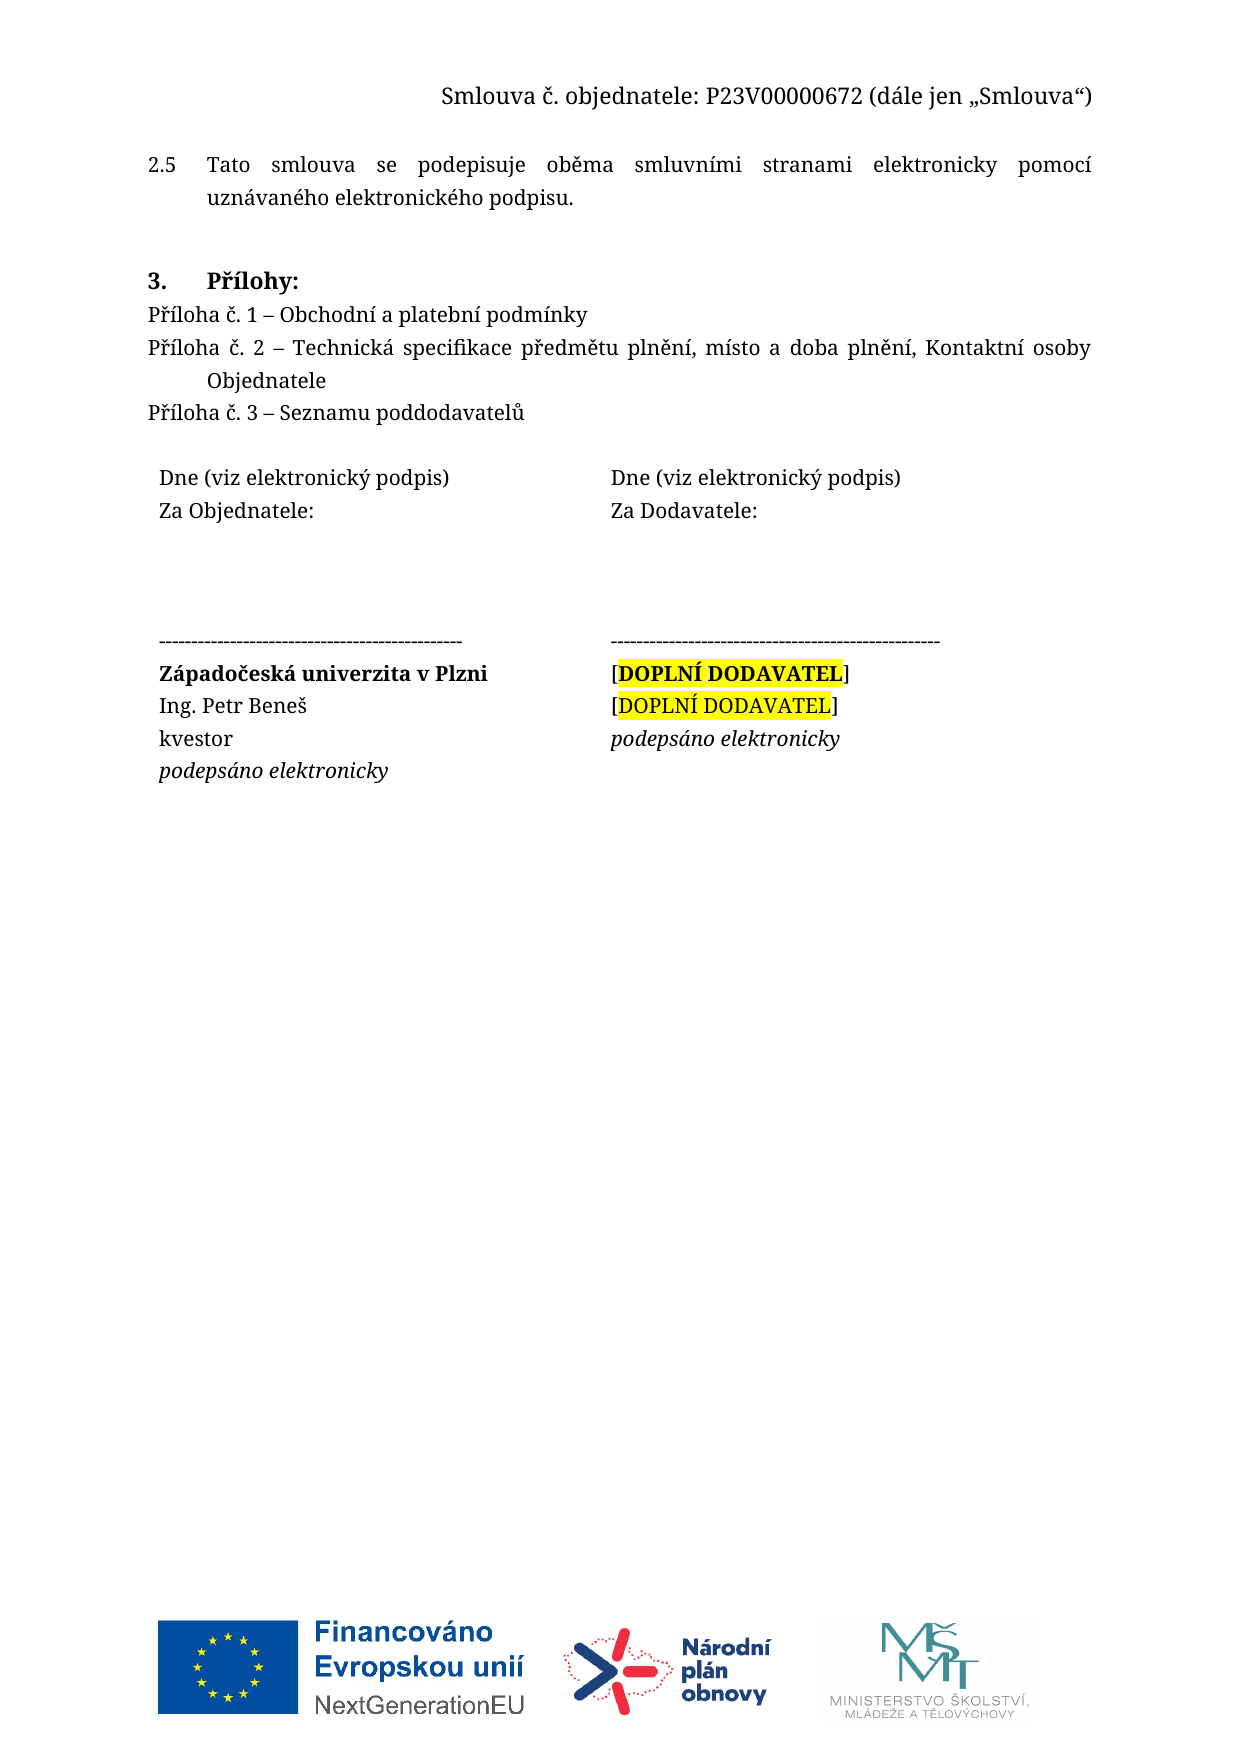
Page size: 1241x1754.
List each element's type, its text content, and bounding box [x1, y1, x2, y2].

list Tato smlouva se podepisuje oběma smluvními stranami elektronicky pomocí uznávaného elektronického podpisu. [148, 150, 1093, 211]
list Přílohy: [148, 265, 1093, 296]
table_header Dne (viz elektronický podpis) Za Dodavatele: --------------------------------------------------- [DOPLNÍ DODAVATEL] [DOPLNÍ DODAVATEL] podepsáno elektronicky [599, 463, 1051, 789]
text Příloha č. 3 – Seznamu poddodavatelů [148, 398, 1093, 427]
picture [147, 1605, 789, 1726]
text Příloha č. 2 – Technická specifikace předmětu plnění, místo a doba plnění, Kontaktní osoby Objednatele [148, 333, 1093, 394]
picture [820, 1616, 1039, 1726]
text Příloha č. 1 – Obchodní a platební podmínky [148, 301, 1093, 329]
table_header Dne (viz elektronický podpis) Za Objednatele: ----------------------------------------------- Západočeská univerzita v Plzni Ing. Petr Beneš kvestor podepsáno elektronicky [148, 463, 599, 789]
